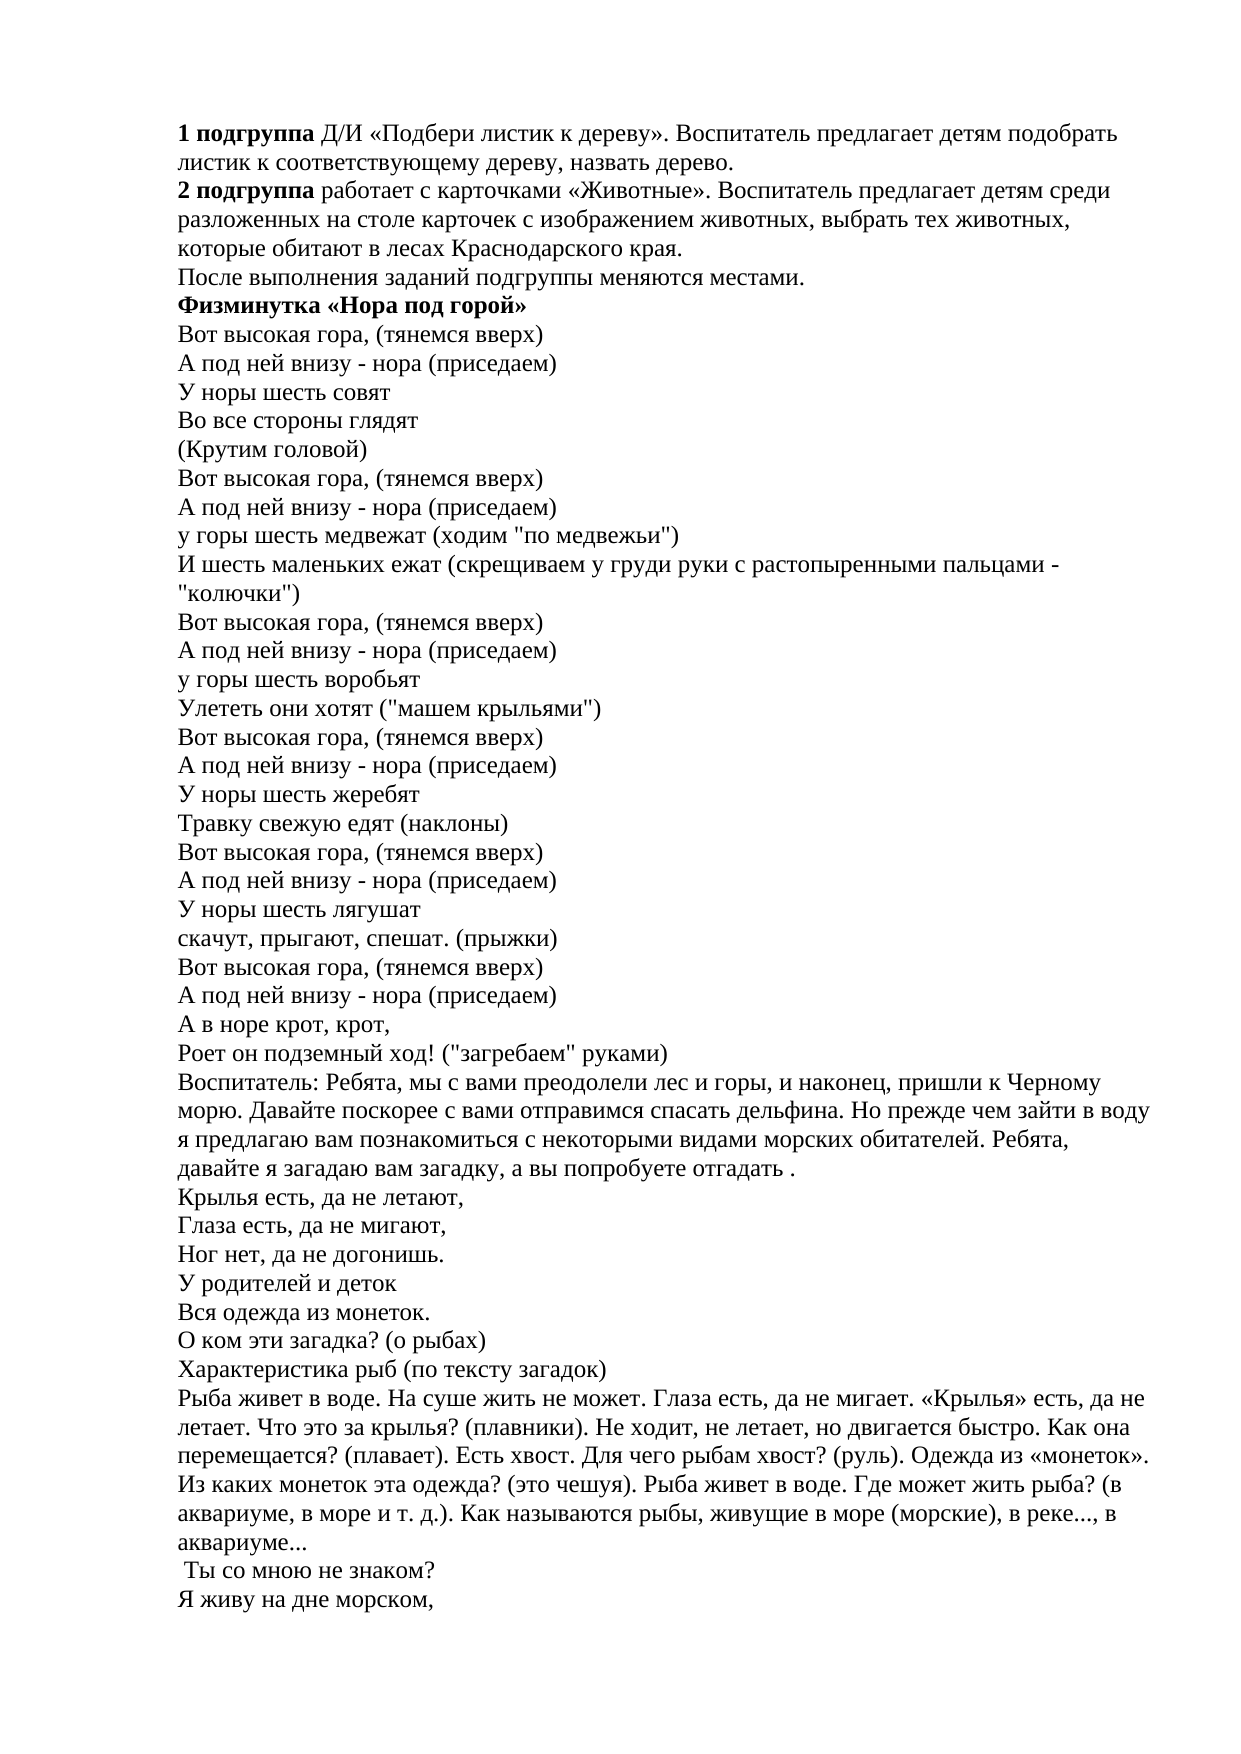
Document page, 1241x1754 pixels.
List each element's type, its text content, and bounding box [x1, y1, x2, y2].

text А под ней внизу - нора (приседаем) [177, 636, 1152, 664]
text Во все стороны глядят [177, 406, 1152, 434]
text у горы шесть воробьят [177, 664, 1152, 693]
text После выполнения заданий подгруппы меняются местами. [177, 262, 1152, 291]
text А под ней внизу - нора (приседаем) [177, 348, 1152, 377]
text Улететь они хотят ("машем крыльями") [177, 693, 1152, 722]
text Воспитатель: Ребята, мы с вами преодолели лес и горы, и наконец, пришли к Черному морю. Давайте поскорее с вами отправимся спасать дельфина. Но прежде чем зайти в воду я предлагаю вам познакомиться с некоторыми видами морских обитателей. Ребята, давайте я загадаю вам загадку, а вы попробуете отгадать . [177, 1067, 1152, 1182]
text (Крутим головой) [177, 434, 1152, 463]
text у горы шесть медвежат (ходим "по медвежьи") [177, 521, 1152, 549]
text Вот высокая гора, (тянемся вверх) [177, 607, 1152, 636]
text Вот высокая гора, (тянемся вверх) [177, 837, 1152, 866]
text 1 подгруппа Д/И «Подбери листик к дереву». Воспитатель предлагает детям подобрать листик к соответствующему дереву, назвать дерево. [177, 118, 1152, 176]
text А под ней внизу - нора (приседаем) [177, 492, 1152, 521]
text У родителей и деток [177, 1268, 1152, 1297]
text А под ней внизу - нора (приседаем) [177, 751, 1152, 779]
text Вся одежда из монеток. [177, 1297, 1152, 1326]
text Вот высокая гора, (тянемся вверх) [177, 463, 1152, 492]
text 2 подгруппа работает с карточками «Животные». Воспитатель предлагает детям среди разложенных на столе карточек с изображением животных, выбрать тех животных, которые обитают в лесах Краснодарского края. [177, 176, 1152, 262]
text У норы шесть совят [177, 377, 1152, 406]
text Характеристика рыб (по тексту загадок) [177, 1354, 1152, 1383]
text Вот высокая гора, (тянемся вверх) [177, 319, 1152, 348]
text И шесть маленьких ежат (скрещиваем у груди руки с растопыренными пальцами - "колючки") [177, 549, 1152, 607]
text Крылья есть, да не летают, [177, 1182, 1152, 1211]
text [177, 1556, 1152, 1613]
text О ком эти загадка? (о рыбах) [177, 1326, 1152, 1354]
text Глаза есть, да не мигают, [177, 1211, 1152, 1239]
text Роет он подземный ход! ("загребаем" руками) [177, 1038, 1152, 1067]
text У норы шесть лягушат [177, 894, 1152, 923]
text Травку свежую едят (наклоны) [177, 808, 1152, 837]
text А под ней внизу - нора (приседаем) [177, 866, 1152, 894]
text А под ней внизу - нора (приседаем) [177, 981, 1152, 1009]
text Физминутка «Нора под горой» [177, 291, 1152, 319]
text А в норе крот, крот, [177, 1009, 1152, 1038]
text скачут, прыгают, спешат. (прыжки) [177, 923, 1152, 952]
text У норы шесть жеребят [177, 779, 1152, 808]
text Ног нет, да не догонишь. [177, 1239, 1152, 1268]
text Вот высокая гора, (тянемся вверх) [177, 722, 1152, 751]
text Вот высокая гора, (тянемся вверх) [177, 952, 1152, 981]
text Рыба живет в воде. На суше жить не может. Глаза есть, да не мигает. «Крылья» есть, да не летает. Что это за крылья? (плавники). Не ходит, не летает, но двигается быстро. Как она перемещается? (плавает). Есть хвост. Для чего рыбам хвост? (руль). Одежда из «монеток». Из каких монеток эта одежда? (это чешуя). Рыба живет в воде. Где может жить рыба? (в аквариуме, в море и т. д.). Как называются рыбы, живущие в море (морские), в реке..., в аквариуме... [177, 1383, 1152, 1556]
